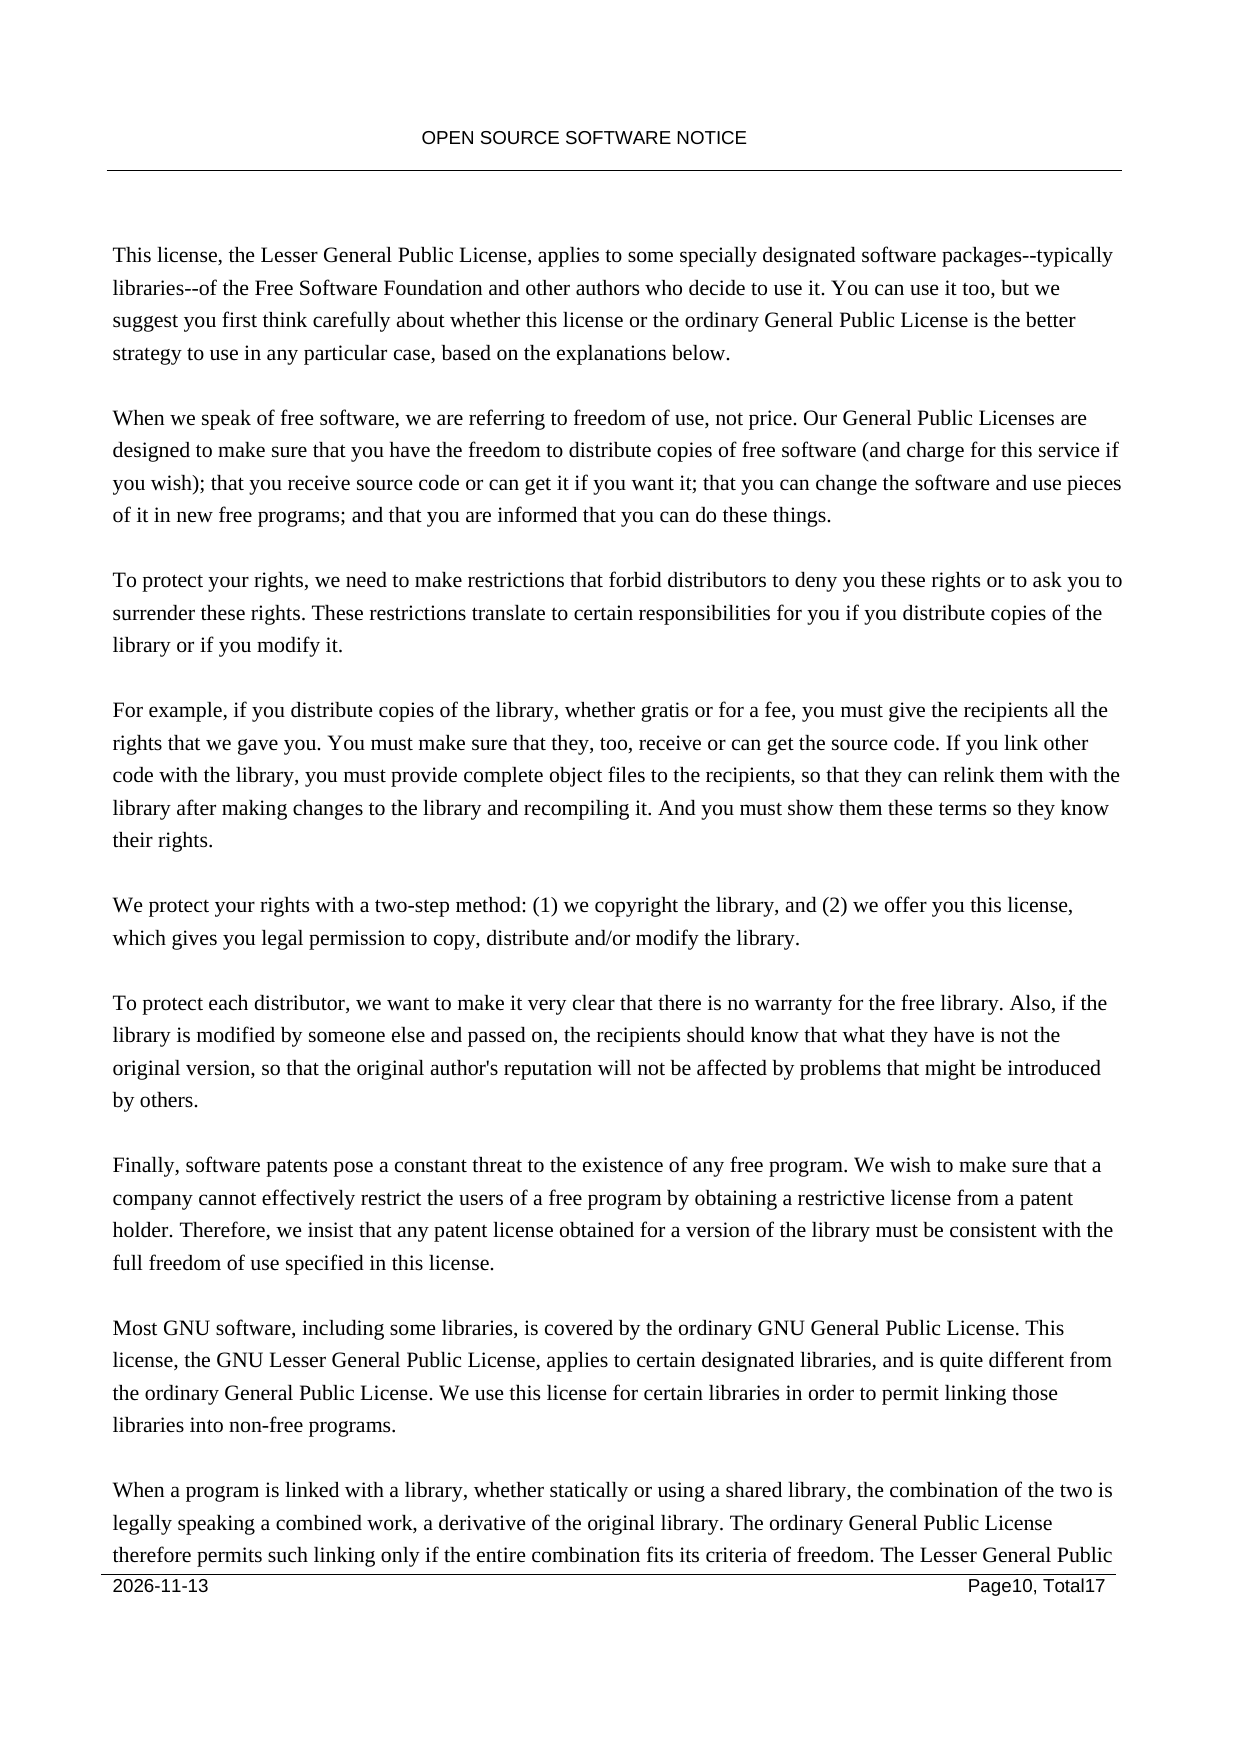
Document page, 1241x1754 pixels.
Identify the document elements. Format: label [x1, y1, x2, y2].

text [112, 206, 1128, 1571]
